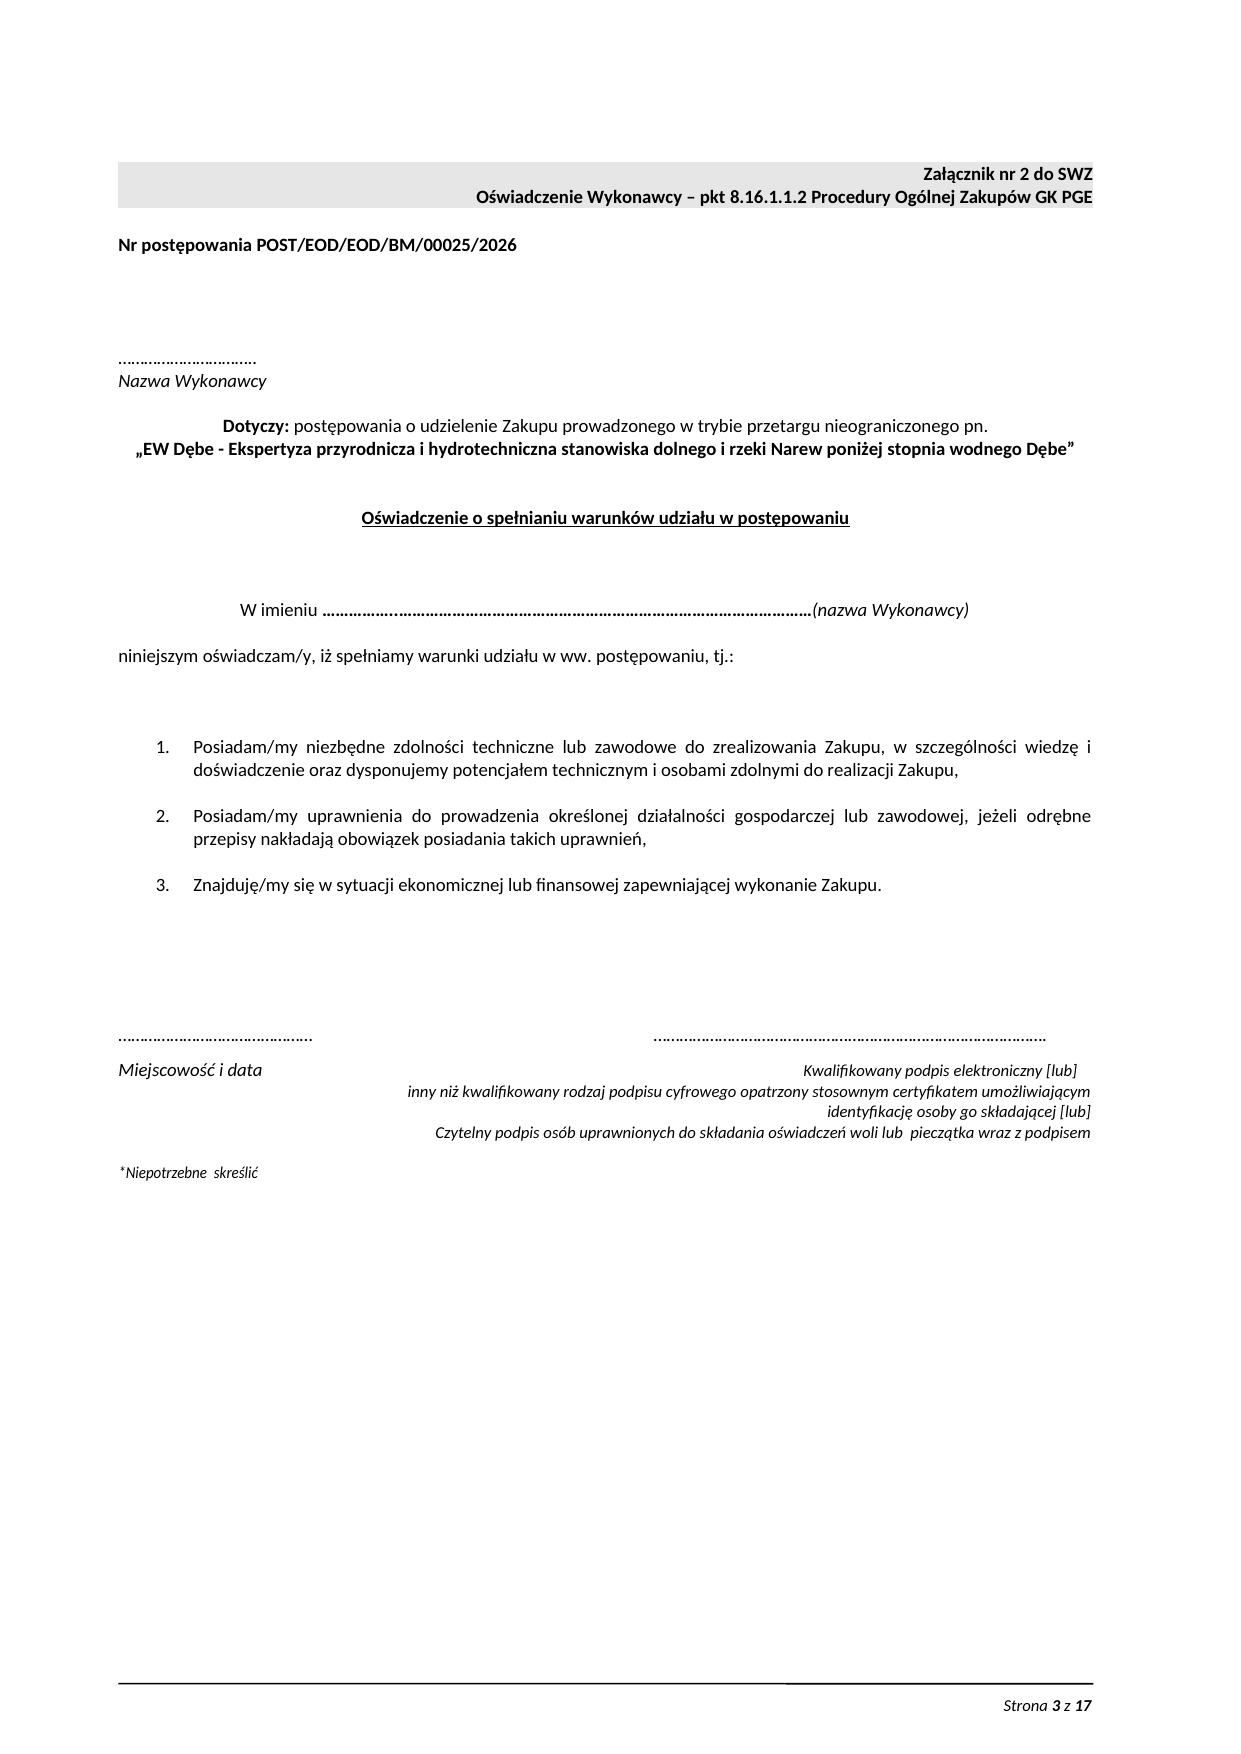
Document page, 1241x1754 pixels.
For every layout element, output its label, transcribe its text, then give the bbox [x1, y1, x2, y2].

text *Niepotrzebne skreślić [118, 1162, 1093, 1183]
list Posiadam/my niezbędne zdolności techniczne lub zawodowe do zrealizowania Zakupu, w szczególności wiedzę i doświadczenie oraz dysponujemy potencjałem technicznym i osobami zdolnymi do realizacji Zakupu, [156, 735, 1093, 781]
text Oświadczenie o spełnianiu warunków udziału w postępowaniu [118, 506, 1093, 529]
text W imieniu ……………..…………………………………………………………………………………(nazwa Wykonawcy) [118, 598, 1093, 621]
text Załącznik nr 2 do SWZ [118, 162, 1093, 185]
text inny niż kwalifikowany rodzaj podpisu cyfrowego opatrzony stosownym certyfikatem umożliwiającym identyfikację osoby go składającej [lub] [339, 1081, 1093, 1122]
text Nr postępowania POST/EOD/EOD/BM/00025/2026 [118, 231, 1093, 256]
text Czytelny podpis osób uprawnionych do składania oświadczeń woli lub pieczątka wraz z podpisem [118, 1122, 1093, 1142]
text ………………………….. [118, 346, 1093, 369]
text Nazwa Wykonawcy [118, 369, 1093, 392]
text niniejszym oświadczam/y, iż spełniamy warunki udziału w ww. postępowaniu, tj.: [118, 644, 1093, 667]
text Miejscowość i data Kwalifikowany podpis elektroniczny [lub] [118, 1058, 1093, 1081]
list Posiadam/my uprawnienia do prowadzenia określonej działalności gospodarczej lub zawodowej, jeżeli odrębne przepisy nakładają obowiązek posiadania takich uprawnień, [156, 804, 1093, 850]
text „EW Dębe - Ekspertyza przyrodnicza i hydrotechniczna stanowiska dolnego i rzeki Narew poniżej stopnia wodnego Dębe” [118, 437, 1093, 460]
text ……………………………………… ………………………………………………………………………………. [118, 1023, 1093, 1046]
list Znajduję/my się w sytuacji ekonomicznej lub finansowej zapewniającej wykonanie Zakupu. [156, 873, 1093, 896]
text Oświadczenie Wykonawcy – pkt 8.16.1.1.2 Procedury Ogólnej Zakupów GK PGE [118, 185, 1093, 208]
text Dotyczy: postępowania o udzielenie Zakupu prowadzonego w trybie przetargu nieograniczonego pn. [118, 414, 1093, 437]
